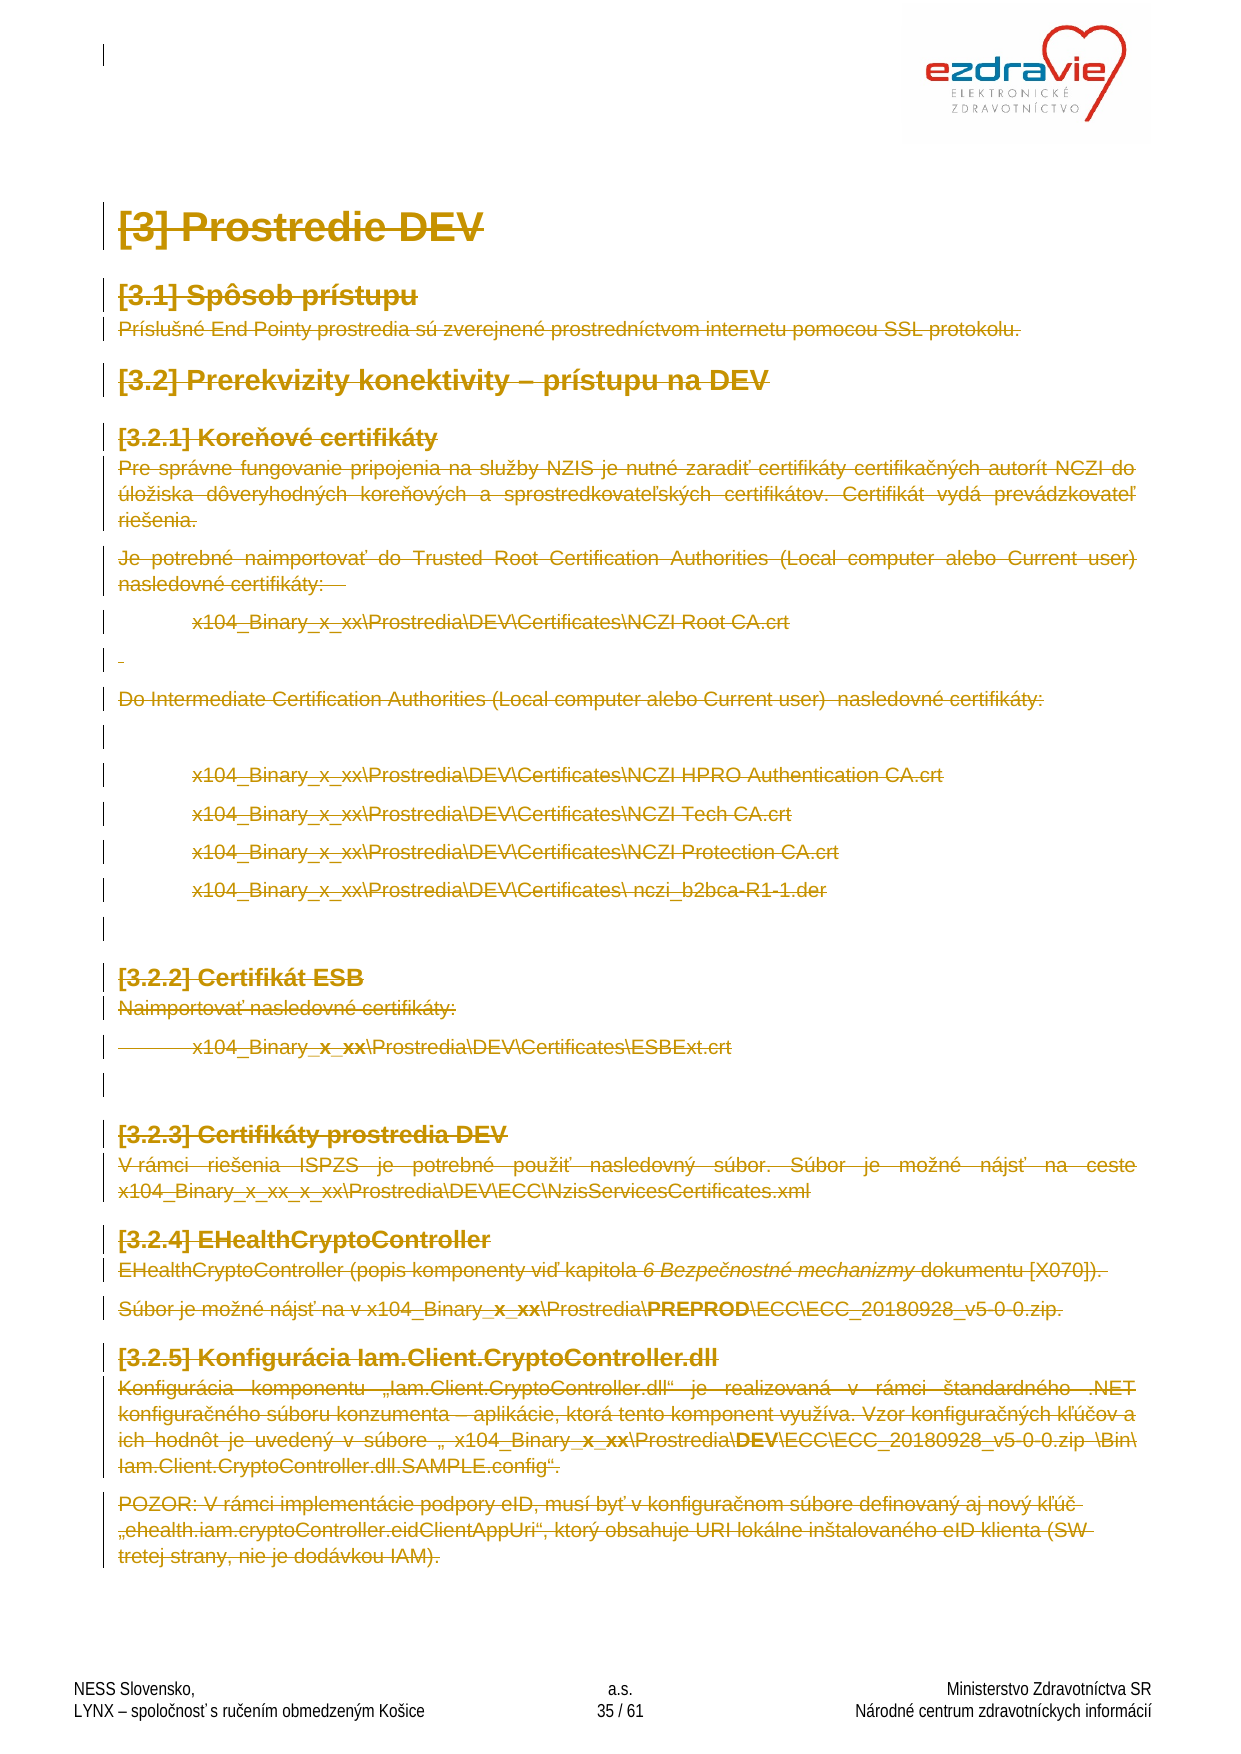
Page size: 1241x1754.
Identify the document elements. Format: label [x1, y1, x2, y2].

picture [899, 3, 1152, 144]
